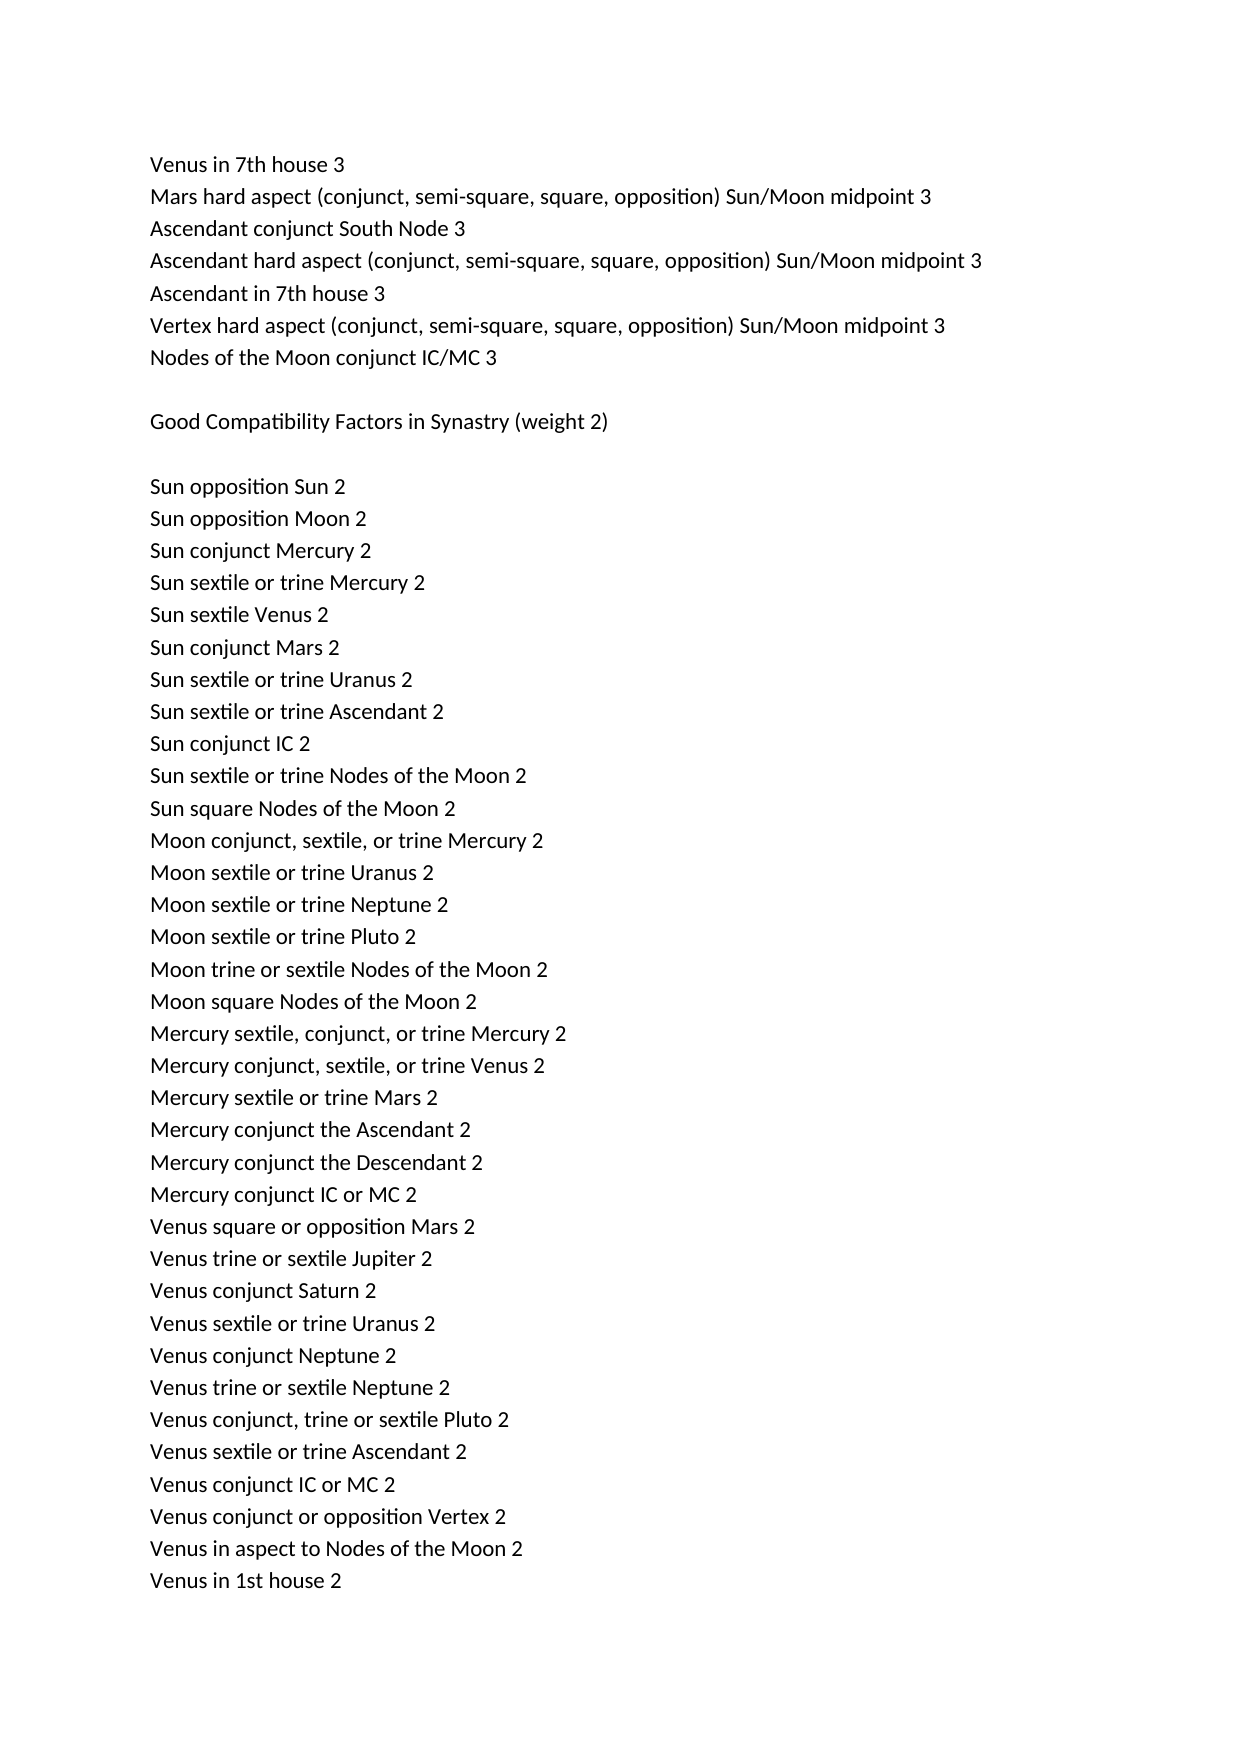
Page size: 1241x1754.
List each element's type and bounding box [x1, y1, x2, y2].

text [150, 150, 1090, 1594]
